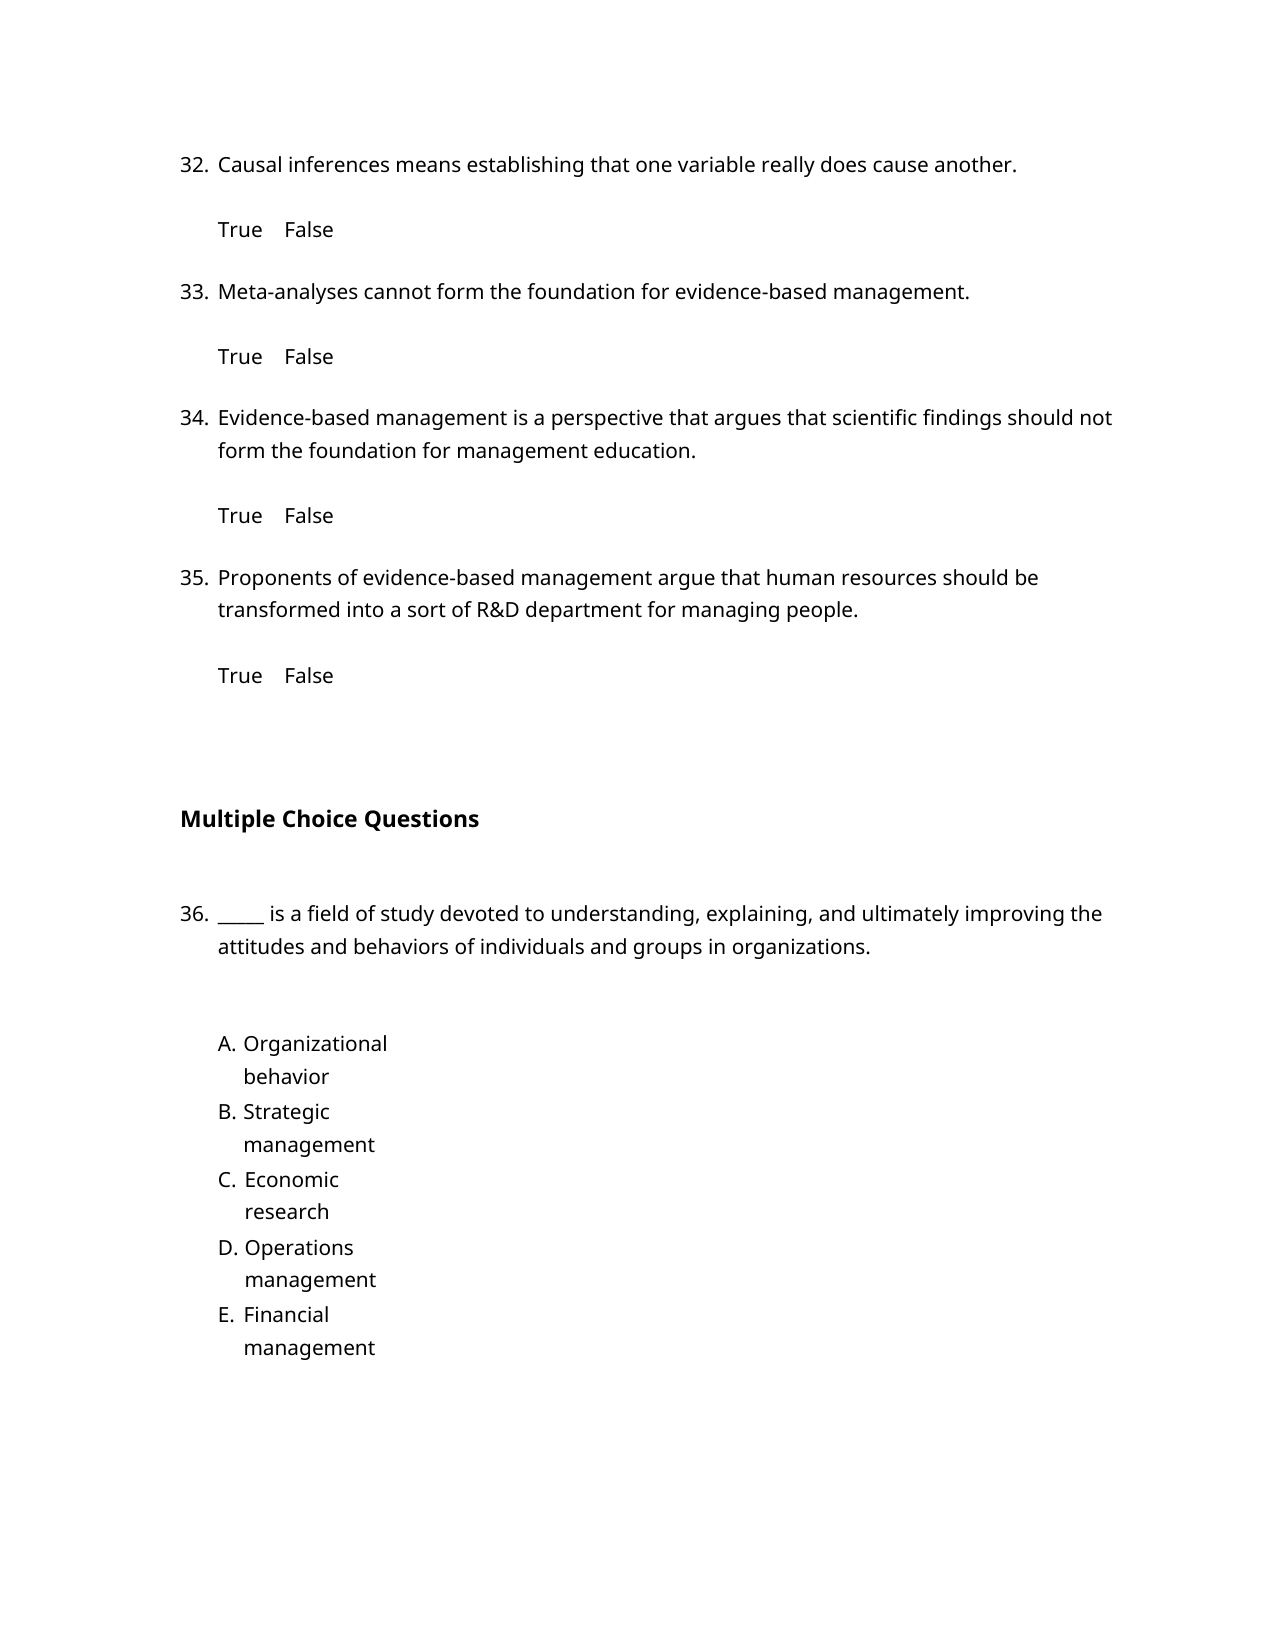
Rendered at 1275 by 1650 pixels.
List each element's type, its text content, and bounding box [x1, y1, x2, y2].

table_header 33. [180, 277, 218, 374]
table_header Proponents of evidence-based management argue that human resources should be transformed into a sort of R&D department for managing people. True False [218, 563, 1125, 693]
table_header _____ is a field of study devoted to understanding, explaining, and ultimately improving the attitudes and behaviors of individuals and groups in organizations. [218, 900, 1125, 1365]
table_header Evidence-based management is a perspective that argues that scientific findings should not form the foundation for management education. True False [218, 404, 1125, 534]
table_header 32. [180, 150, 218, 247]
table_header Causal inferences means establishing that one variable really does cause another. True False [218, 150, 1125, 247]
text Multiple Choice Questions [180, 776, 1125, 870]
table_header 36. [180, 900, 218, 1365]
table_header 35. [180, 563, 218, 693]
table_header 34. [180, 404, 218, 534]
table_header Meta-analyses cannot form the foundation for evidence-based management. True False [218, 277, 1125, 374]
